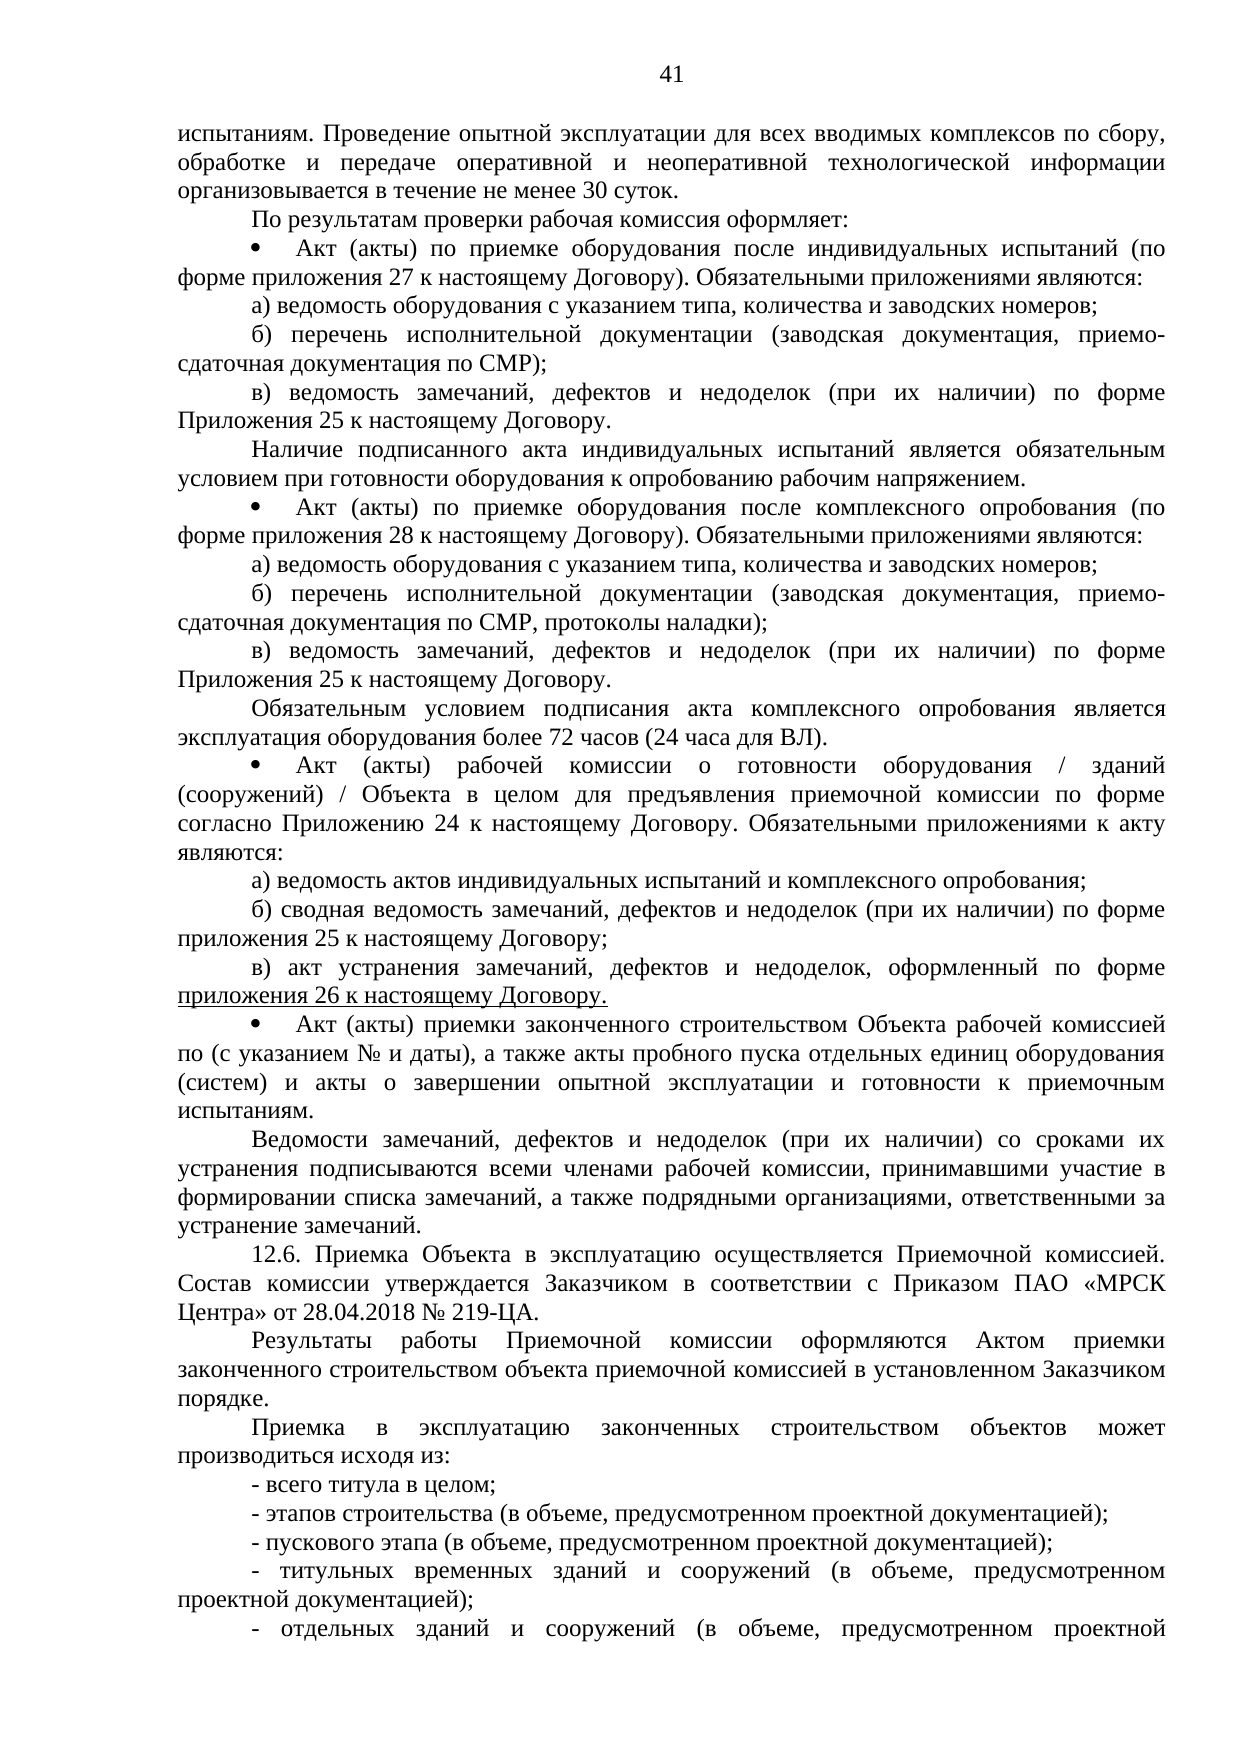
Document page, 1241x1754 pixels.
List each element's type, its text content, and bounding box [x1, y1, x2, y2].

list Акт (акты) приемки законченного строительством Объекта рабочей комиссией по (с указанием № и даты), а также акты пробного пуска отдельных единиц оборудования (систем) и акты о завершении опытной эксплуатации и готовности к приемочным испытаниям. [177, 1009, 1166, 1124]
text а) ведомость оборудования с указанием типа, количества и заводских номеров; [177, 291, 1166, 319]
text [177, 1613, 1166, 1642]
text - пускового этапа (в объеме, предусмотренном проектной документацией); [177, 1527, 1166, 1556]
text в) ведомость замечаний, дефектов и недоделок (при их наличии) по форме Приложения 25 к настоящему Договору. [177, 377, 1166, 434]
list Акт (акты) по приемке оборудования после индивидуальных испытаний (по форме приложения 27 к настоящему Договору). Обязательными приложениями являются: [177, 233, 1166, 291]
text б) сводная ведомость замечаний, дефектов и недоделок (при их наличии) по форме приложения 25 к настоящему Договору; [177, 894, 1166, 952]
text а) ведомость оборудования с указанием типа, количества и заводских номеров; [177, 549, 1166, 578]
list Акт (акты) по приемке оборудования после комплексного опробования (по форме приложения 28 к настоящему Договору). Обязательными приложениями являются: [177, 492, 1166, 549]
text в) ведомость замечаний, дефектов и недоделок (при их наличии) по форме Приложения 25 к настоящему Договору. [177, 636, 1166, 693]
text - всего титула в целом; [177, 1469, 1166, 1498]
text б) перечень исполнительной документации (заводская документация, приемо-сдаточная документация по СМР, протоколы наладки); [177, 578, 1166, 636]
text в) акт устранения замечаний, дефектов и недоделок, оформленный по форме приложения 26 к настоящему Договору. [177, 952, 1166, 1009]
text Наличие подписанного акта индивидуальных испытаний является обязательным условием при готовности оборудования к опробованию рабочим напряжением. [177, 434, 1166, 492]
text Приемка в эксплуатацию законченных строительством объектов может производиться исходя из: [177, 1412, 1166, 1469]
text б) перечень исполнительной документации (заводская документация, приемо-сдаточная документация по СМР); [177, 319, 1166, 377]
text По результатам проверки рабочая комиссия оформляет: [177, 204, 1166, 233]
text - титульных временных зданий и сооружений (в объеме, предусмотренном проектной документацией); [177, 1556, 1166, 1613]
text Обязательным условием подписания акта комплексного опробования является эксплуатация оборудования более 72 часов (24 часа для ВЛ). [177, 693, 1166, 751]
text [177, 118, 1166, 204]
text Ведомости замечаний, дефектов и недоделок (при их наличии) со сроками их устранения подписываются всеми членами рабочей комиссии, принимавшими участие в формировании списка замечаний, а также подрядными организациями, ответственными за устранение замечаний. [177, 1124, 1166, 1239]
text а) ведомость актов индивидуальных испытаний и комплексного опробования; [177, 866, 1166, 894]
text - этапов строительства (в объеме, предусмотренном проектной документацией); [177, 1498, 1166, 1527]
text 12.6. Приемка Объекта в эксплуатацию осуществляется Приемочной комиссией. Состав комиссии утверждается Заказчиком в соответствии с Приказом ПАО «МРСК Центра» от 28.04.2018 № 219-ЦА. [177, 1239, 1166, 1326]
list Акт (акты) рабочей комиссии о готовности оборудования / зданий (сооружений) / Объекта в целом для предъявления приемочной комиссии по форме согласно Приложению 24 к настоящему Договору. Обязательными приложениями к акту являются: [177, 751, 1166, 866]
text Результаты работы Приемочной комиссии оформляются Актом приемки законченного строительством объекта приемочной комиссией в установленном Заказчиком порядке. [177, 1326, 1166, 1412]
